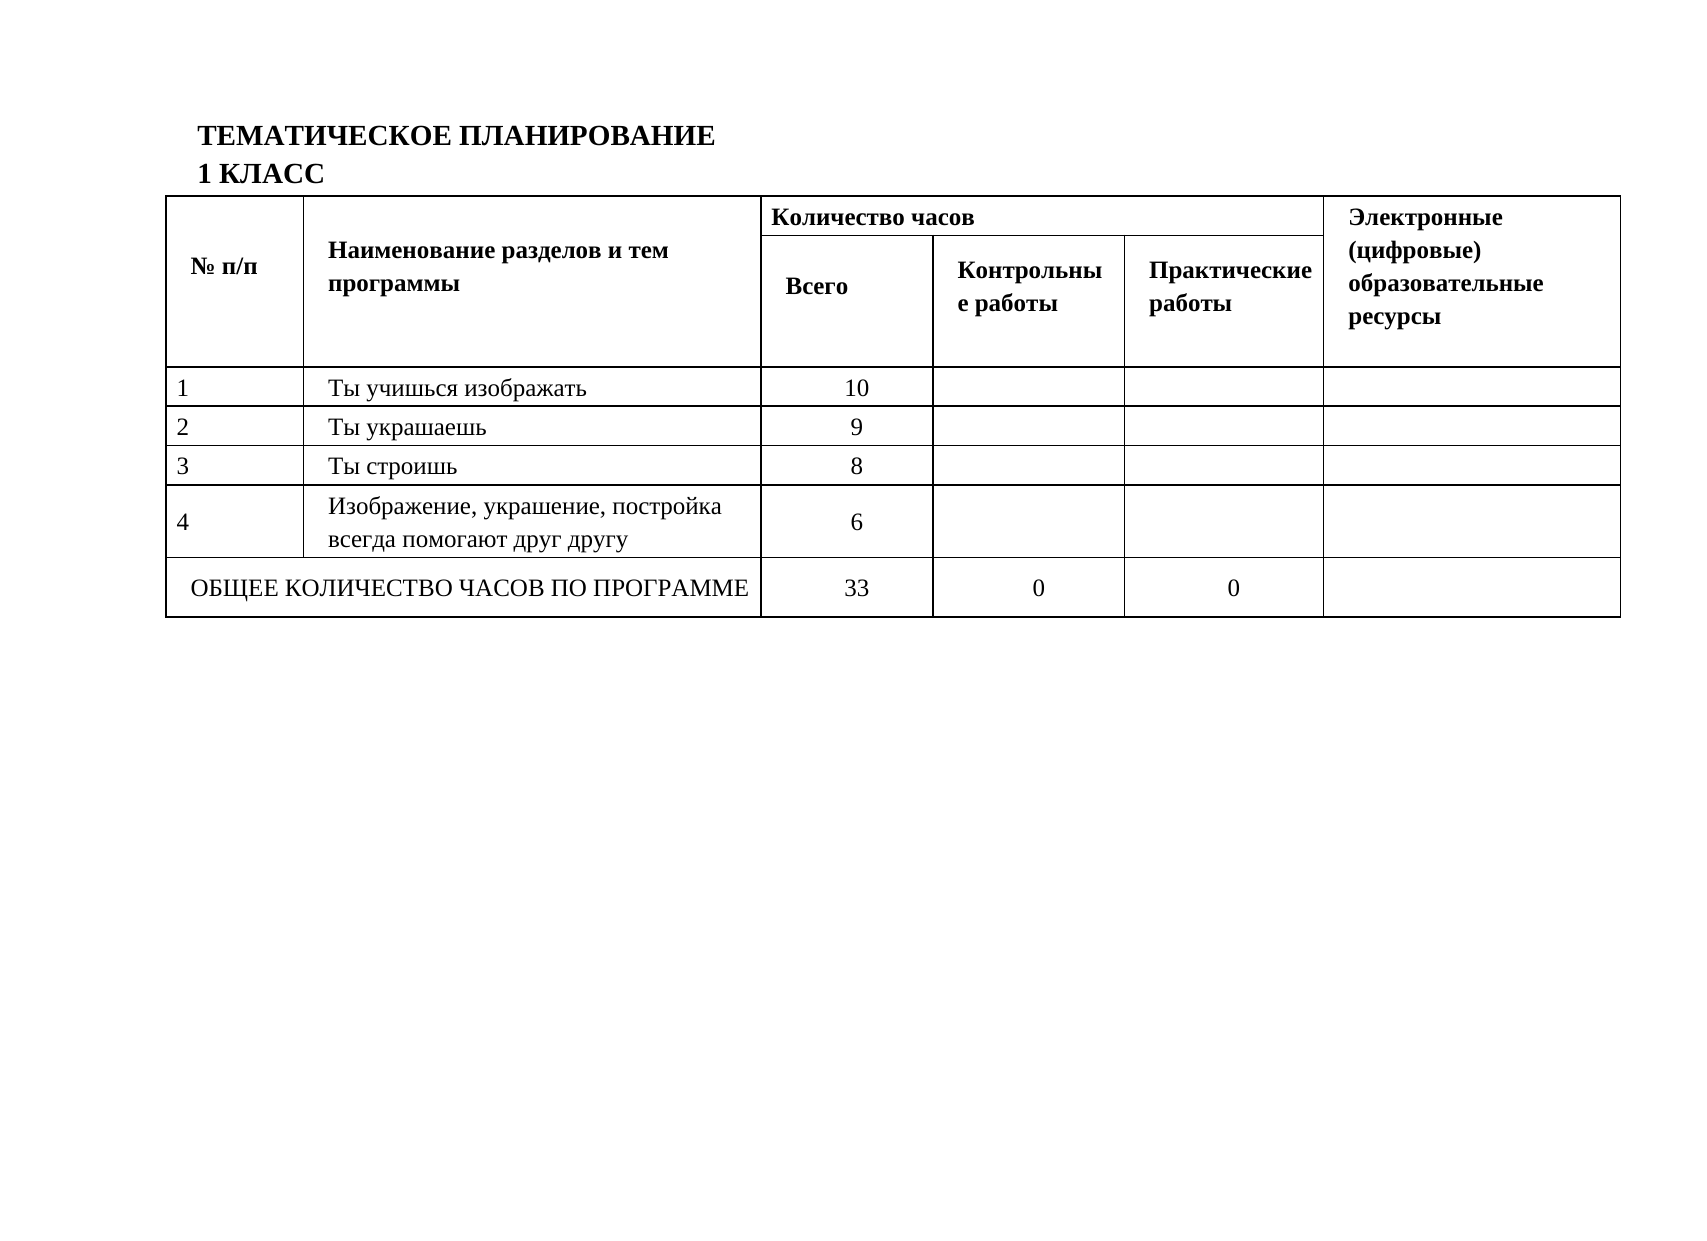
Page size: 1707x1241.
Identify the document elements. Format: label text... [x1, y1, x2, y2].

table_cell Всего [762, 236, 932, 366]
table_cell Практические работы [1125, 236, 1323, 366]
table_cell 0 [1125, 558, 1323, 616]
table_cell [1125, 407, 1323, 445]
table_cell 0 [934, 558, 1124, 616]
table_cell 10 [762, 368, 932, 405]
table_cell ОБЩЕЕ КОЛИЧЕСТВО ЧАСОВ ПО ПРОГРАММЕ [167, 558, 760, 616]
table_cell [934, 446, 1124, 484]
table_header Количество часов [762, 197, 1323, 234]
table_cell 1 [167, 368, 303, 405]
table_cell 33 [762, 558, 932, 616]
table_header № п/п [167, 197, 303, 366]
table_cell [934, 486, 1124, 556]
table_header Наименование разделов и тем программы [304, 197, 760, 366]
table_header Электронные (цифровые) образовательные ресурсы [1324, 197, 1620, 366]
table_cell [1324, 446, 1620, 484]
table_cell 9 [762, 407, 932, 445]
table_cell Ты учишься изображать [304, 368, 760, 405]
table_cell Изображение, украшение, постройка всегда помогают друг другу [304, 486, 760, 556]
table_cell 2 [167, 407, 303, 445]
table_cell Контрольные работы [934, 236, 1124, 366]
table_cell Ты строишь [304, 446, 760, 484]
table_cell 3 [167, 446, 303, 484]
table_cell [934, 407, 1124, 445]
table_cell 8 [762, 446, 932, 484]
text 1 КЛАСС [190, 157, 1618, 190]
table_cell [1324, 368, 1620, 405]
table_cell [1125, 486, 1323, 556]
table_cell [934, 368, 1124, 405]
table_cell 4 [167, 486, 303, 556]
table_cell [1125, 368, 1323, 405]
table_cell [1125, 446, 1323, 484]
table_cell [1324, 558, 1620, 616]
table_cell [1324, 486, 1620, 556]
table_cell 6 [762, 486, 932, 556]
table_cell Ты украшаешь [304, 407, 760, 445]
table_cell [1324, 407, 1620, 445]
text ТЕМАТИЧЕСКОЕ ПЛАНИРОВАНИЕ [190, 118, 1618, 152]
